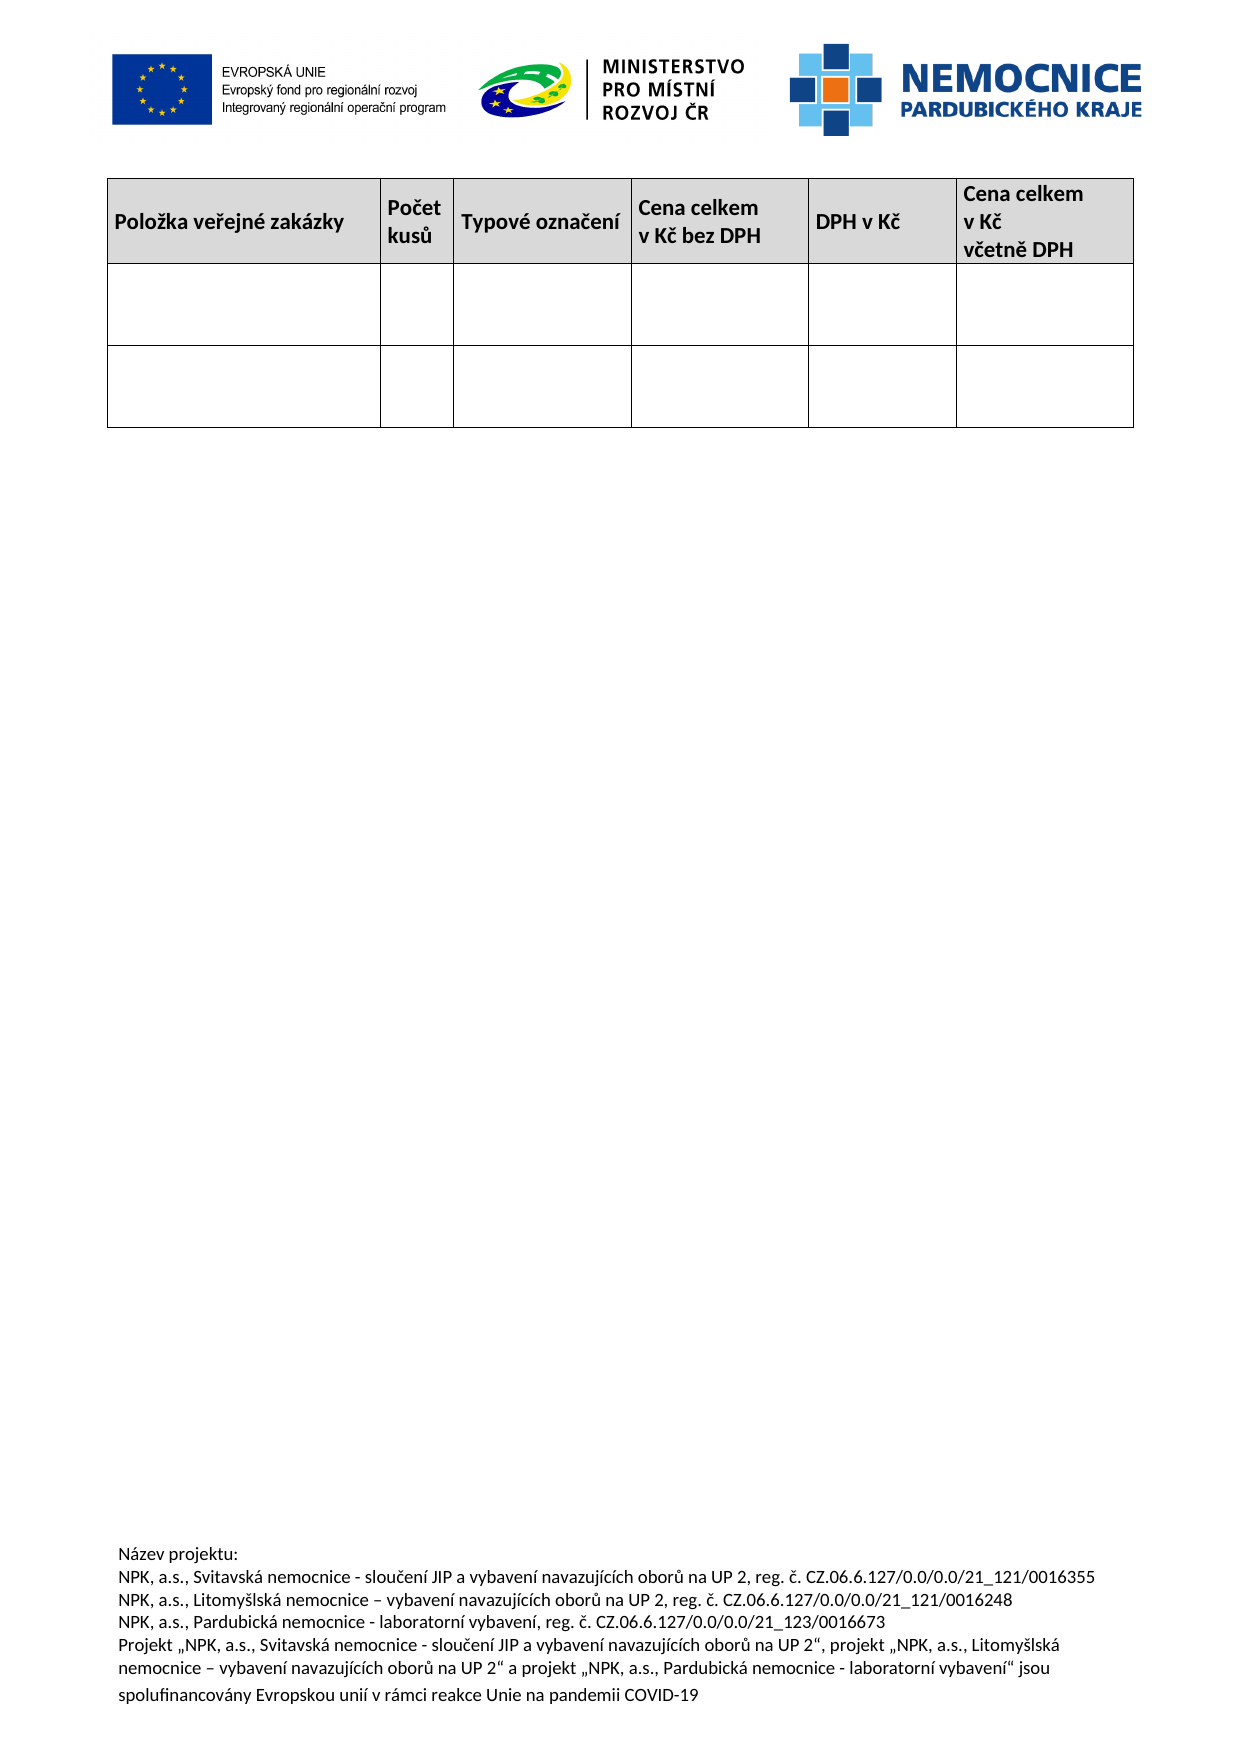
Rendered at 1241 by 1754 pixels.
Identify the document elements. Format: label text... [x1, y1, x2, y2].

table_cell [809, 346, 956, 427]
table_cell [381, 346, 453, 427]
picture [90, 30, 766, 148]
table_cell [957, 346, 1133, 427]
table_header Počet kusů [381, 179, 453, 263]
picture [788, 42, 1142, 137]
table_cell [632, 264, 808, 345]
table_cell [632, 346, 808, 427]
table_cell [381, 264, 453, 345]
table_cell [809, 264, 956, 345]
table_header Typové označení [454, 179, 631, 263]
table_header Cena celkem v Kč bez DPH [632, 179, 808, 263]
table_cell [454, 346, 631, 427]
table_header DPH v Kč [809, 179, 956, 263]
table_cell [108, 264, 380, 345]
table_header Položka veřejné zakázky [108, 179, 380, 263]
table_cell [108, 346, 380, 427]
table_cell [957, 264, 1133, 345]
table_cell [454, 264, 631, 345]
table_header Cena celkem v Kč včetně DPH [957, 179, 1133, 263]
